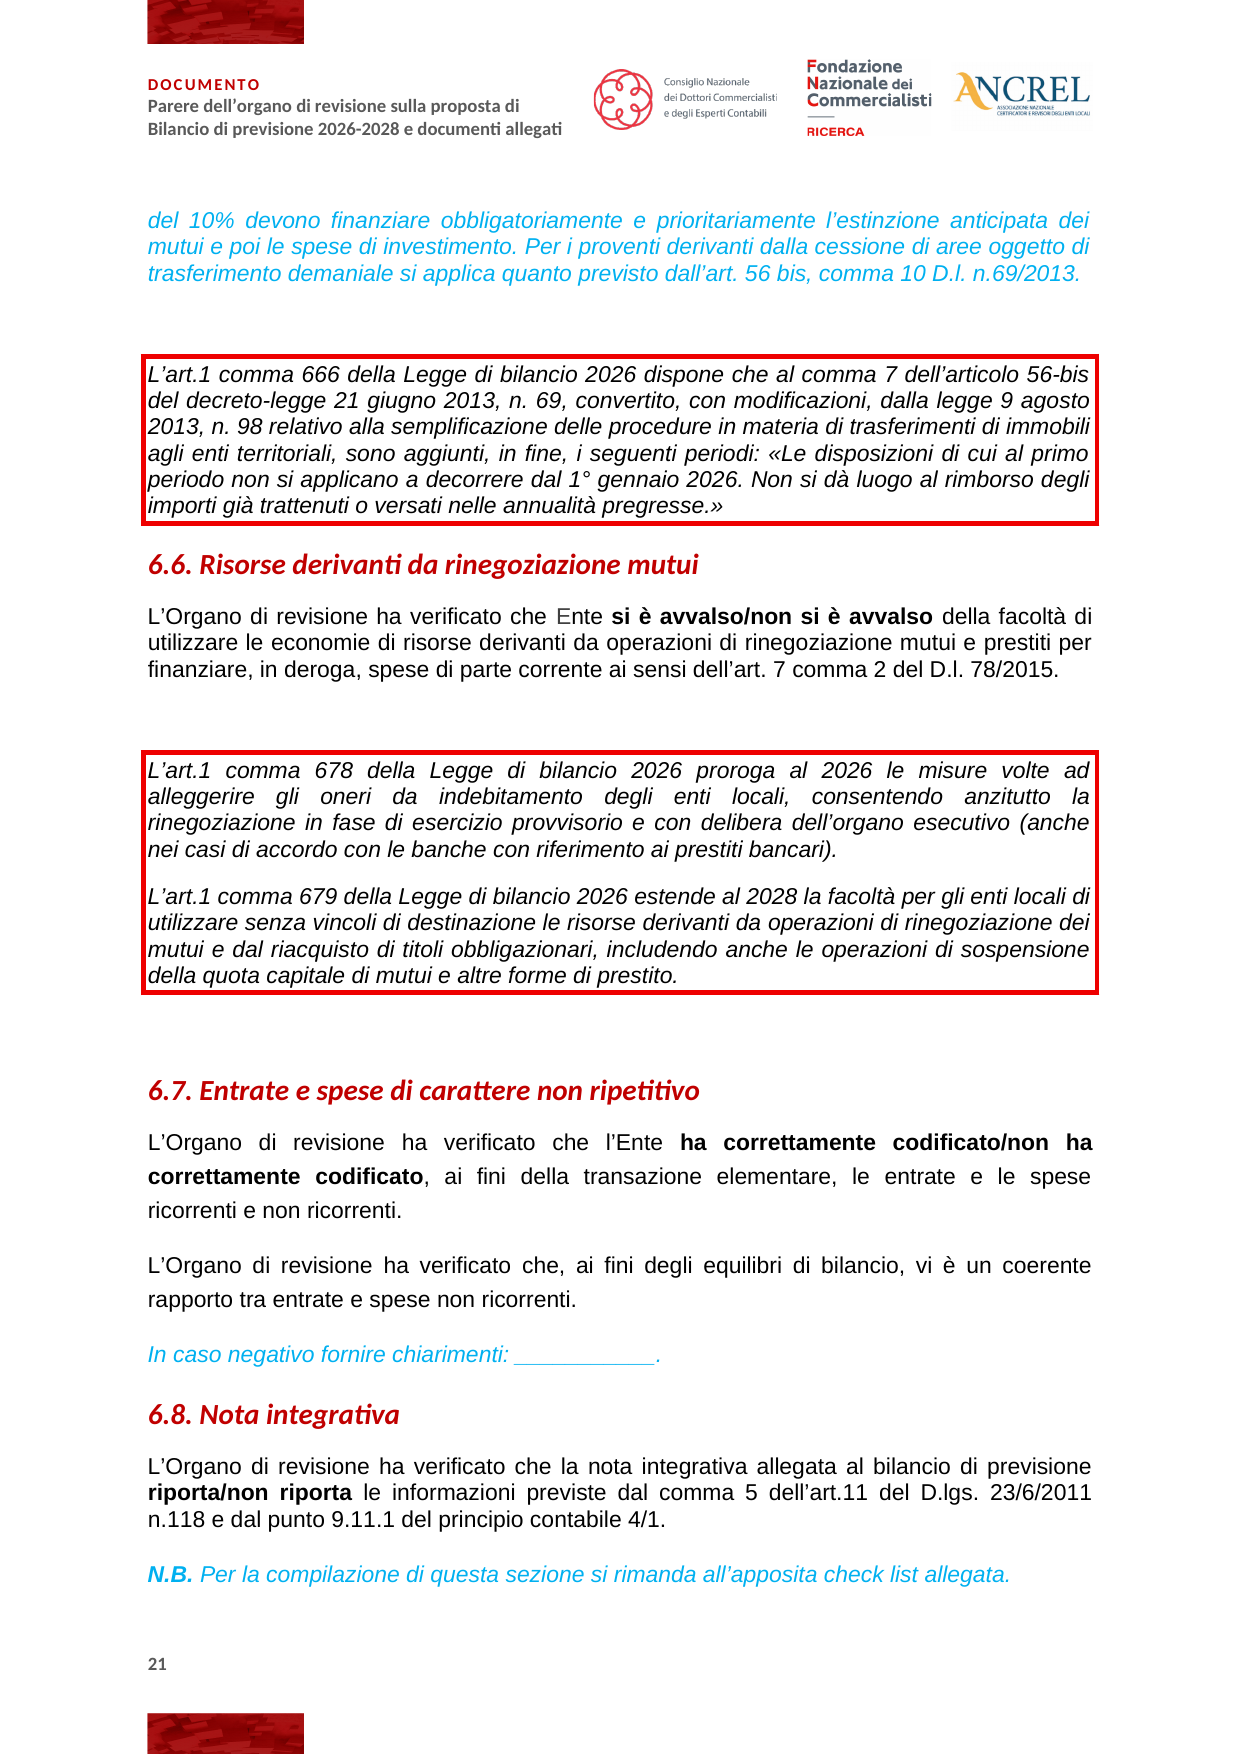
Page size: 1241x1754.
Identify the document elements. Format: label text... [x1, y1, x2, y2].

text In caso negativo fornire chiarimenti: ___________. [147, 1341, 1092, 1368]
text L’art.1 comma 678 della Legge di bilancio 2026 proroga al 2026 le misure volte ad alleggerire gli oneri da indebitamento degli enti locali, consentendo anzitutto la rinegoziazione in fase di esercizio provvisorio e con delibera dell’organo esecutivo (anche nei casi di accordo con le banche con riferimento ai prestiti bancari). [146, 755, 1095, 862]
text 6.6. Risorse derivanti da rinegoziazione mutui [148, 546, 1092, 582]
text 6.7. Entrate e spese di carattere non ripetitivo [148, 1072, 1092, 1108]
text N.B. Per la compilazione di questa sezione si rimanda all’apposita check list allegata. [147, 1561, 1092, 1587]
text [147, 207, 1092, 286]
picture [593, 69, 777, 130]
text L’art.1 comma 666 della Legge di bilancio 2026 dispone che al comma 7 dell’articolo 56-bis del decreto-legge 21 giugno 2013, n. 69, convertito, con modificazioni, dalla legge 9 agosto 2013, n. 98 relativo alla semplificazione delle procedure in materia di trasferimenti di immobili agli enti territoriali, sono aggiunti, in fine, i seguenti periodi: «Le disposizioni di cui al primo periodo non si applicano a decorrere dal 1° gennaio 2026. Non si dà luogo al rimborso degli importi già trattenuti o versati nelle annualità pregresse.» [146, 359, 1095, 521]
text 6.8. Nota integrativa [148, 1396, 1092, 1432]
picture [148, 0, 304, 44]
text L’Organo di revisione ha verificato che la nota integrativa allegata al bilancio di previsione riporta/non riporta le informazioni previste dal comma 5 dell’art.11 del D.lgs. 23/6/2011 n.118 e dal punto 9.11.1 del principio contabile 4/1. [147, 1453, 1092, 1532]
picture [807, 59, 932, 136]
picture [951, 62, 1094, 131]
picture [148, 1714, 304, 1754]
text L’Organo di revisione ha verificato che Ente si è avvalso/non si è avvalso della facoltà di utilizzare le economie di risorse derivanti da operazioni di rinegoziazione mutui e prestiti per finanziare, in deroga, spese di parte corrente ai sensi dell’art. 7 comma 2 del D.l. 78/2015. [147, 603, 1092, 682]
text L’Organo di revisione ha verificato che, ai fini degli equilibri di bilancio, vi è un coerente rapporto tra entrate e spese non ricorrenti. [147, 1252, 1092, 1313]
text L’art.1 comma 679 della Legge di bilancio 2026 estende al 2028 la facoltà per gli enti locali di utilizzare senza vincoli di destinazione le risorse derivanti da operazioni di rinegoziazione dei mutui e dal riacquisto di titoli obbligazionari, includendo anche le operazioni di sospensione della quota capitale di mutui e altre forme di prestito. [146, 876, 1095, 990]
text L’Organo di revisione ha verificato che l’Ente ha correttamente codificato/non ha correttamente codificato, ai fini della transazione elementare, le entrate e le spese ricorrenti e non ricorrenti. [147, 1129, 1092, 1223]
